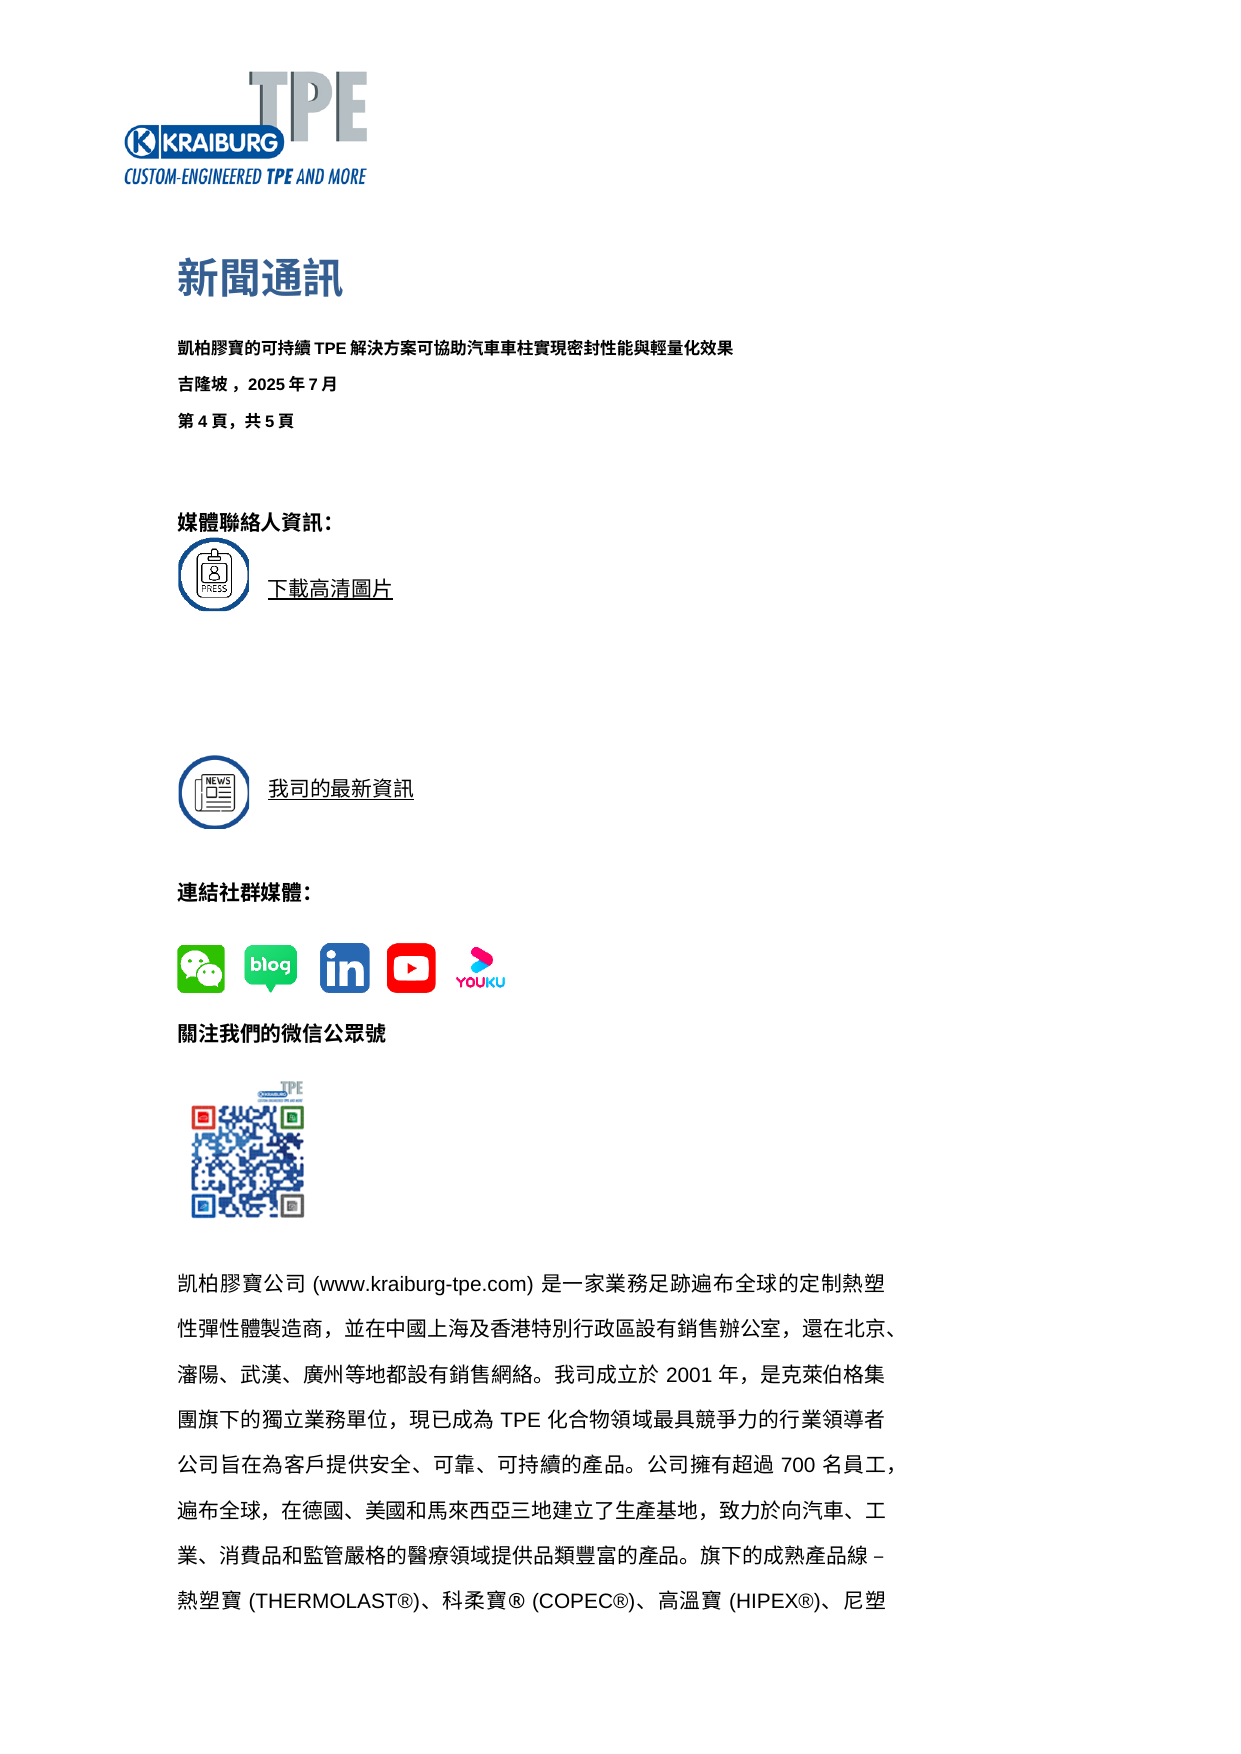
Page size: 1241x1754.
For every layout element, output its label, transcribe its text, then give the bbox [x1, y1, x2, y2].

text 我司的最新資訊 [249, 773, 886, 803]
picture [177, 1072, 314, 1243]
text 關注我們的微信公眾號 [177, 1017, 886, 1047]
picture [320, 943, 370, 993]
text 媒體聯絡人資訊： [177, 506, 886, 536]
picture [447, 942, 513, 993]
picture [242, 944, 298, 993]
picture [177, 945, 225, 993]
picture [177, 755, 249, 828]
picture [112, 55, 379, 200]
picture [387, 943, 436, 993]
text 下載高清圖片 [241, 572, 886, 602]
text 連結社群媒體： [177, 877, 886, 907]
picture [176, 537, 249, 610]
